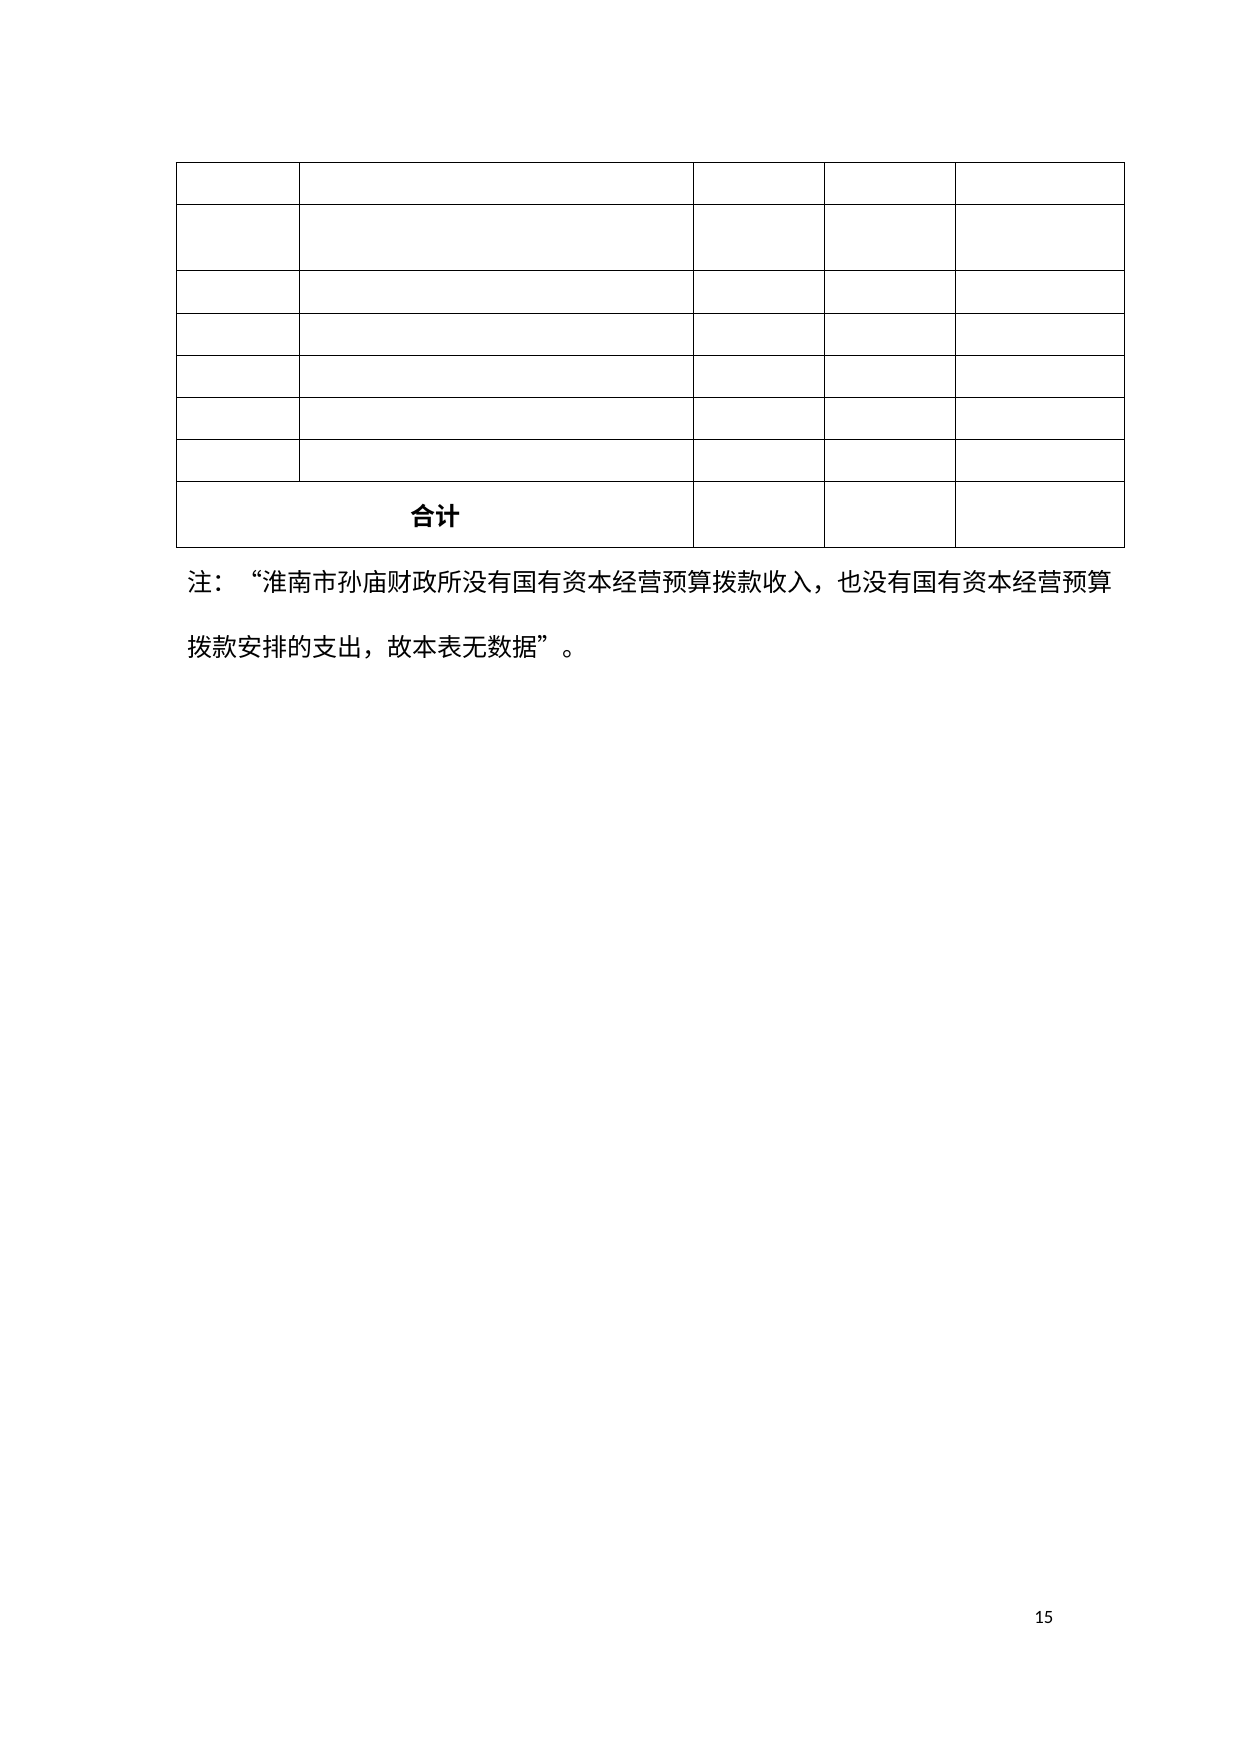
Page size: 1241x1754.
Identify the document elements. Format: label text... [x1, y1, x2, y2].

table_cell [694, 440, 824, 481]
table_cell [300, 314, 693, 354]
table_cell [177, 205, 299, 270]
table_cell [694, 398, 824, 439]
table_cell [825, 205, 955, 270]
table_cell [825, 163, 955, 204]
table_cell [694, 271, 824, 312]
table_cell [956, 356, 1124, 397]
table_cell [956, 205, 1124, 270]
table_cell [694, 482, 824, 547]
table_cell [300, 398, 693, 439]
table_cell [956, 398, 1124, 439]
table_cell [956, 271, 1124, 312]
table_cell [825, 482, 955, 547]
table_cell [300, 163, 693, 204]
table_cell [177, 271, 299, 312]
table_cell [825, 356, 955, 397]
table_cell [177, 398, 299, 439]
table_cell [177, 163, 299, 204]
table_cell [956, 163, 1124, 204]
table_cell [300, 271, 693, 312]
table_cell [300, 356, 693, 397]
table_cell 合计 [177, 482, 693, 547]
table_cell [694, 356, 824, 397]
table_cell [300, 205, 693, 270]
table_cell [177, 440, 299, 481]
table_cell [956, 482, 1124, 547]
table_cell [956, 314, 1124, 354]
table_cell [694, 314, 824, 354]
table_cell 注：“淮南市孙庙财政所没有国有资本经营预算拨款收入，也没有国有资本经营预算拨款安排的支出，故本表无数据”。 [176, 548, 1125, 678]
table_cell [825, 314, 955, 354]
table_cell [825, 440, 955, 481]
table_cell [694, 163, 824, 204]
table_cell [694, 205, 824, 270]
table_cell [300, 440, 693, 481]
table_cell [825, 271, 955, 312]
table_cell [177, 314, 299, 354]
table_cell [956, 440, 1124, 481]
table_cell [825, 398, 955, 439]
table_cell [177, 356, 299, 397]
